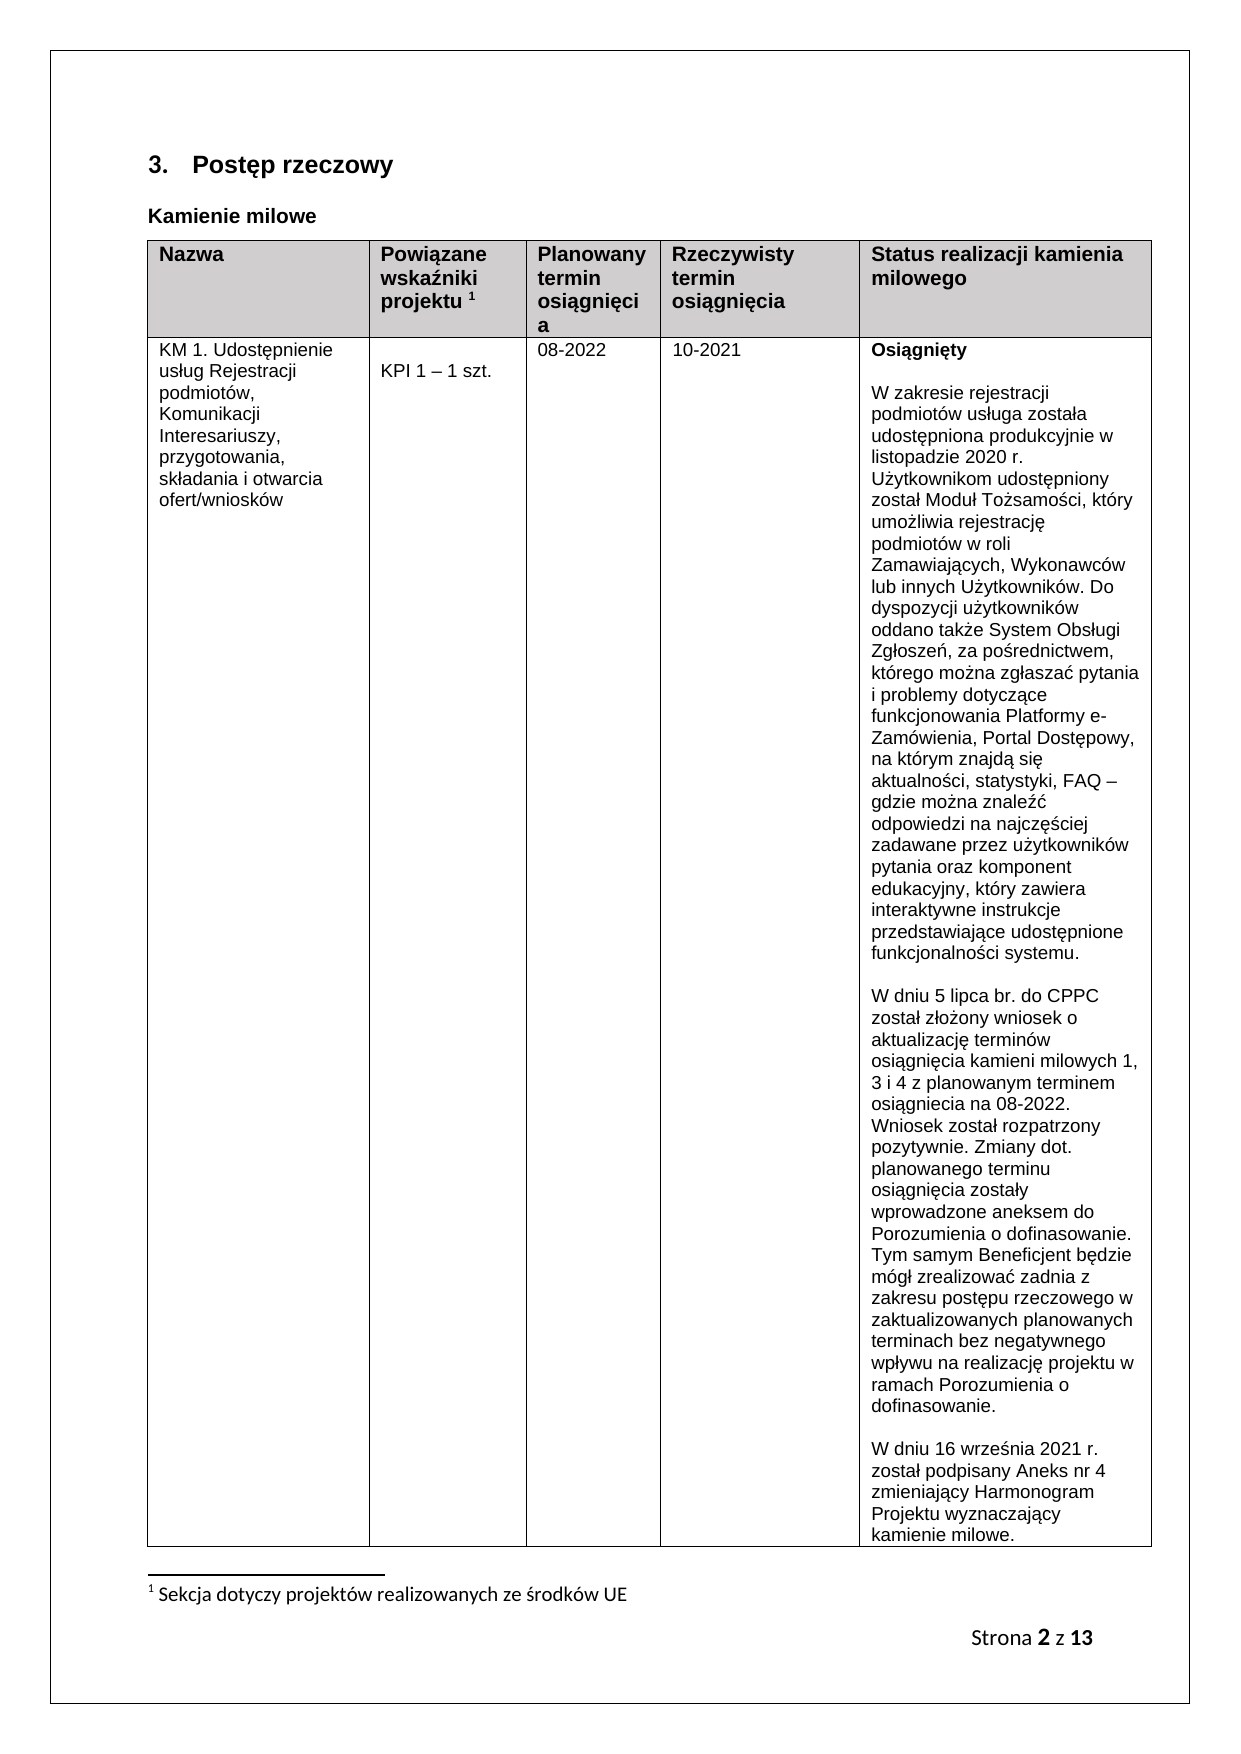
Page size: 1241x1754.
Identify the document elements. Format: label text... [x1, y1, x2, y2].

table_header Rzeczywisty termin osiągnięcia [661, 241, 859, 337]
table_cell 08-2022 [527, 338, 660, 1546]
table_header Status realizacji kamienia milowego [860, 241, 1151, 337]
table_cell KPI 1 – 1 szt. [370, 338, 526, 1546]
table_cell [860, 338, 1151, 1546]
table_cell 10-2021 [661, 338, 859, 1546]
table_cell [148, 338, 369, 1546]
subtitle Postęp rzeczowy [148, 147, 1093, 181]
table_header Powiązane wskaźniki projektu [370, 241, 526, 337]
table_header Nazwa [148, 241, 369, 337]
text Kamienie milowe [148, 204, 1093, 228]
table_header Planowany termin osiągnięcia [527, 241, 660, 337]
